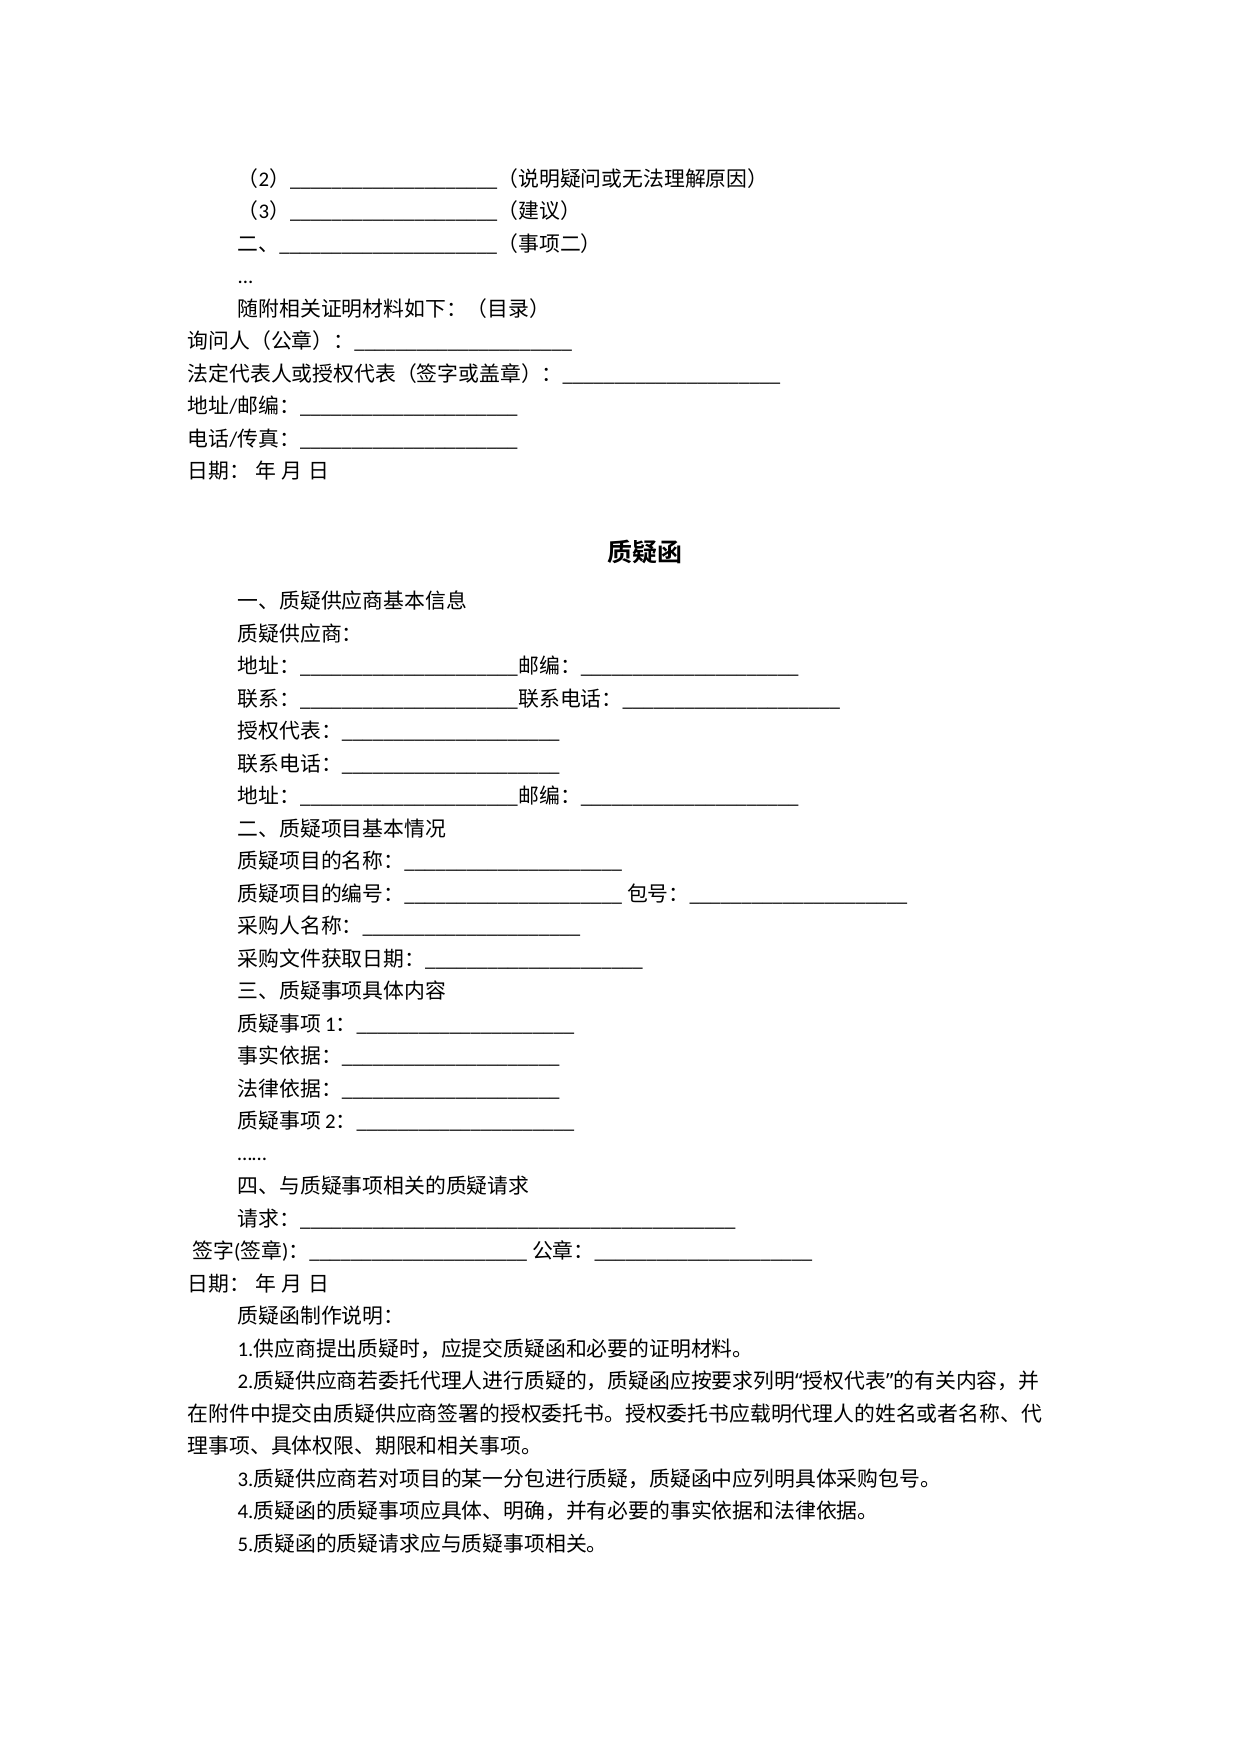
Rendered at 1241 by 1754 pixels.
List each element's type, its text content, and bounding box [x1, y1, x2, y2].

text ... [187, 259, 1053, 292]
text 质疑函制作说明： [187, 1299, 1053, 1332]
text 联系：_____________________联系电话：_____________________ [187, 682, 1053, 714]
text 法律依据：_____________________ [187, 1072, 1053, 1104]
text 采购文件获取日期：_____________________ [187, 942, 1053, 974]
text （2）____________________（说明疑问或无法理解原因） [187, 162, 1053, 194]
text 质疑事项2：_____________________ [187, 1104, 1053, 1137]
text 日期： 年 月 日 [187, 454, 1053, 487]
text 二、_____________________（事项二） [187, 227, 1053, 259]
text …… [187, 1137, 1053, 1169]
text 地址：_____________________邮编：_____________________ [187, 649, 1053, 682]
text 日期： 年 月 日 [187, 1267, 1053, 1299]
text 询问人（公章）：_____________________ [187, 324, 1053, 357]
text 联系电话：_____________________ [187, 747, 1053, 779]
text 地址：_____________________邮编：_____________________ [187, 779, 1053, 812]
text 四、与质疑事项相关的质疑请求 [187, 1169, 1053, 1202]
text 1.供应商提出质疑时，应提交质疑函和必要的证明材料。 [187, 1332, 1053, 1364]
text 采购人名称：_____________________ [187, 909, 1053, 942]
text 三、质疑事项具体内容 [187, 974, 1053, 1007]
text 质疑供应商： [187, 617, 1053, 649]
text 授权代表：_____________________ [187, 714, 1053, 747]
text 随附相关证明材料如下：（目录） [187, 292, 1053, 324]
text 事实依据：_____________________ [187, 1039, 1053, 1072]
text 电话/传真：_____________________ [187, 422, 1053, 454]
text 质疑项目的编号：_____________________ 包号：_____________________ [187, 877, 1053, 909]
text 请求：__________________________________________ [187, 1202, 1053, 1234]
text 法定代表人或授权代表（签字或盖章）：_____________________ [187, 357, 1053, 389]
text 二、质疑项目基本情况 [187, 812, 1053, 844]
text 质疑事项1：_____________________ [187, 1007, 1053, 1039]
text 一、质疑供应商基本信息 [187, 584, 1053, 617]
text 地址/邮编：_____________________ [187, 389, 1053, 422]
text （3）____________________（建议） [187, 194, 1053, 227]
text 4.质疑函的质疑事项应具体、明确，并有必要的事实依据和法律依据。 [187, 1494, 1053, 1527]
text 质疑函 [187, 519, 1053, 584]
text 3.质疑供应商若对项目的某一分包进行质疑，质疑函中应列明具体采购包号。 [187, 1462, 1053, 1494]
text 签字(签章)：_____________________ 公章：_____________________ [187, 1234, 1053, 1267]
text 质疑项目的名称：_____________________ [187, 844, 1053, 877]
text 2.质疑供应商若委托代理人进行质疑的，质疑函应按要求列明“授权代表”的有关内容，并在附件中提交由质疑供应商签署的授权委托书。授权委托书应载明代理人的姓名或者名称、代理事项、具体权限、期限和相关事项。 [187, 1364, 1053, 1462]
text 5.质疑函的质疑请求应与质疑事项相关。 [187, 1527, 1053, 1559]
